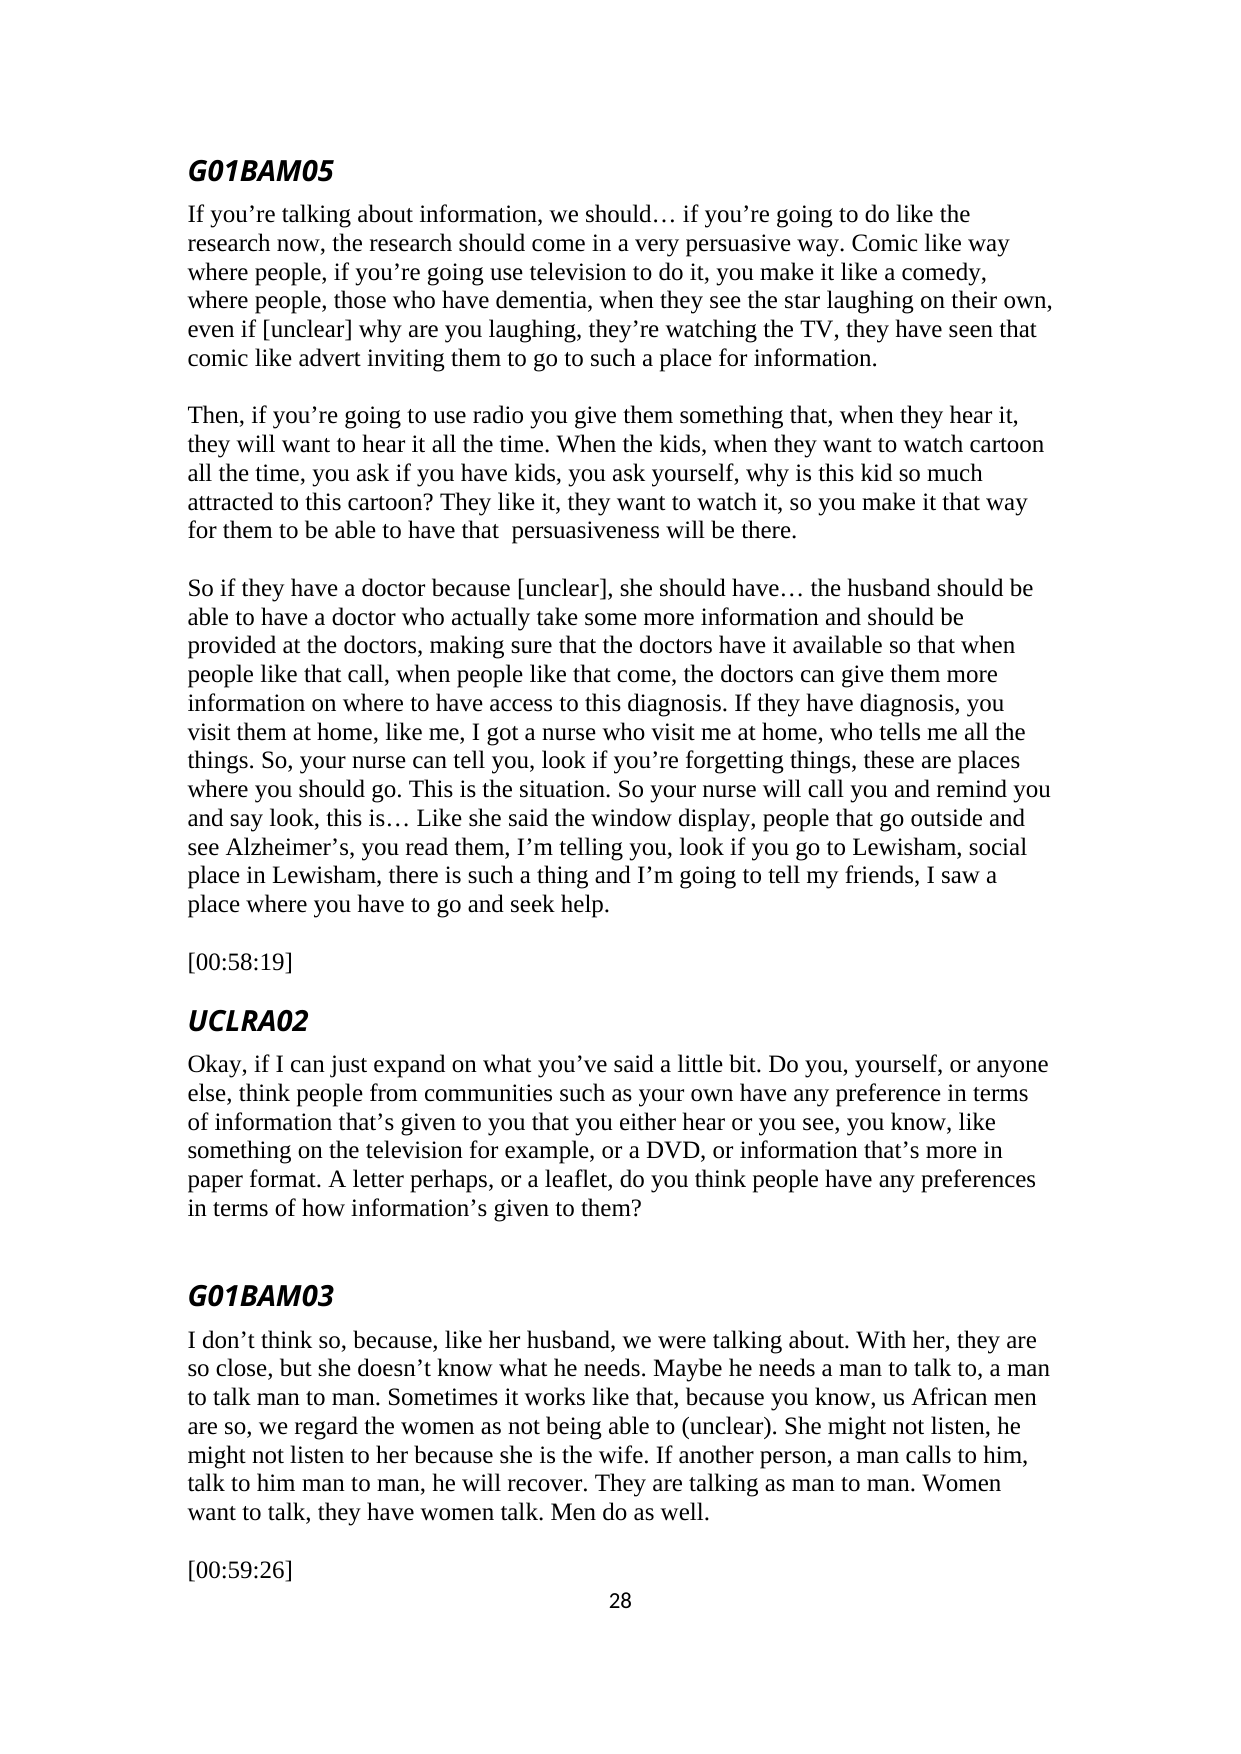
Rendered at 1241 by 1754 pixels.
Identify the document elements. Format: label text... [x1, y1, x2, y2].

subtitle UCLRA02 [187, 1000, 1053, 1040]
text I don’t think so, because, like her husband, we were talking about. With her, they are so close, but she doesn’t know what he needs. Maybe he needs a man to talk to, a man to talk man to man. Sometimes it works like that, because you know, us African men are so, we regard the women as not being able to (unclear). She might not listen, he might not listen to her because she is the wife. If another person, a man calls to him, talk to him man to man, he will recover. They are talking as man to man. Women want to talk, they have women talk. Men do as well. [187, 1325, 1053, 1526]
text So if they have a doctor because [unclear], she should have… the husband should be able to have a doctor who actually take some more information and should be provided at the doctors, making sure that the doctors have it available so that when people like that call, when people like that come, the doctors can give them more information on where to have access to this diagnosis. If they have diagnosis, you visit them at home, like me, I got a nurse who visit me at home, who tells me all the things. So, your nurse can tell you, look if you’re forgetting things, these are places where you should go. This is the situation. So your nurse will call you and remind you and say look, this is… Like she said the window display, people that go outside and see Alzheimer’s, you read them, I’m telling you, look if you go to Lewisham, social place in Lewisham, there is such a thing and I’m going to tell my friends, I saw a place where you have to go and seek help. [187, 573, 1053, 918]
text If you’re talking about information, we should… if you’re going to do like the research now, the research should come in a very persuasive way. Comic like way where people, if you’re going use television to do it, you make it like a comedy, where people, those who have dementia, when they see the star laughing on their own, even if [unclear] why are you laughing, they’re watching the TV, they have seen that comic like advert inviting them to go to such a place for information. [187, 199, 1053, 372]
subtitle G01BAM03 [187, 1276, 1053, 1315]
text Then, if you’re going to use radio you give them something that, when they hear it, they will want to hear it all the time. When the kids, when they want to watch cartoon all the time, you ask if you have kids, you ask yourself, why is this kid so much attracted to this cartoon? They like it, they want to watch it, so you make it that way for them to be able to have that persuasiveness will be there. [187, 400, 1053, 544]
subtitle G01BAM05 [187, 150, 1053, 190]
text [00:59:26] [187, 1555, 1053, 1583]
text Okay, if I can just expand on what you’ve said a little bit. Do you, yourself, or anyone else, think people from communities such as your own have any preference in terms of information that’s given to you that you either hear or you see, you know, like something on the television for example, or a DVD, or information that’s more in paper format. A letter perhaps, or a leaflet, do you think people have any preferences in terms of how information’s given to them? [187, 1049, 1053, 1222]
text [00:58:19] [187, 947, 1053, 975]
